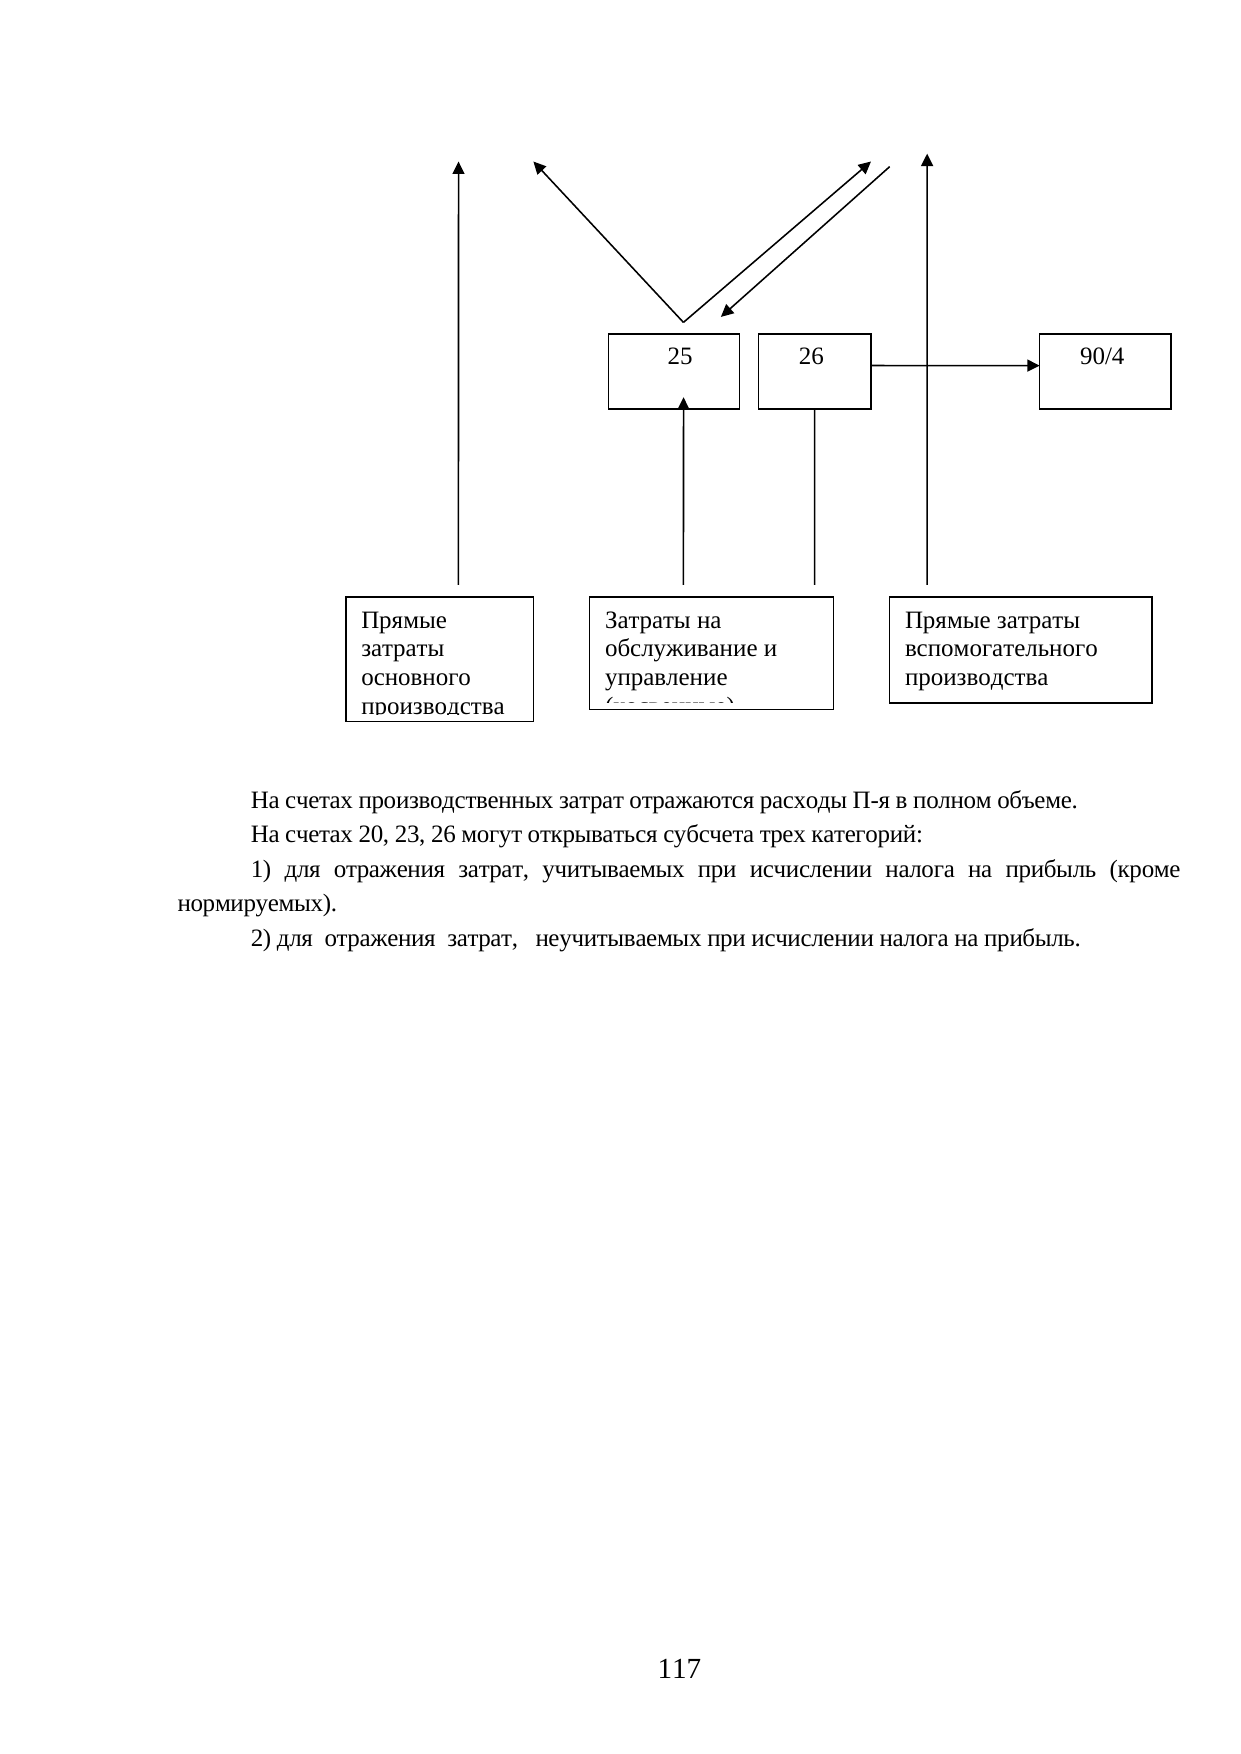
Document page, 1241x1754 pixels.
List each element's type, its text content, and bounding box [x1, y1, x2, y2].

text На счетах производственных затрат отражаются расходы П-я в полном объеме. [177, 785, 1181, 814]
text На счетах 20, 23, 26 могут открываться субсчета трех категорий: [177, 819, 1181, 848]
text 1) для отражения затрат, учитываемых при исчислении налога на прибыль (кроме нормируемых). [177, 854, 1181, 917]
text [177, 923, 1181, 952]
